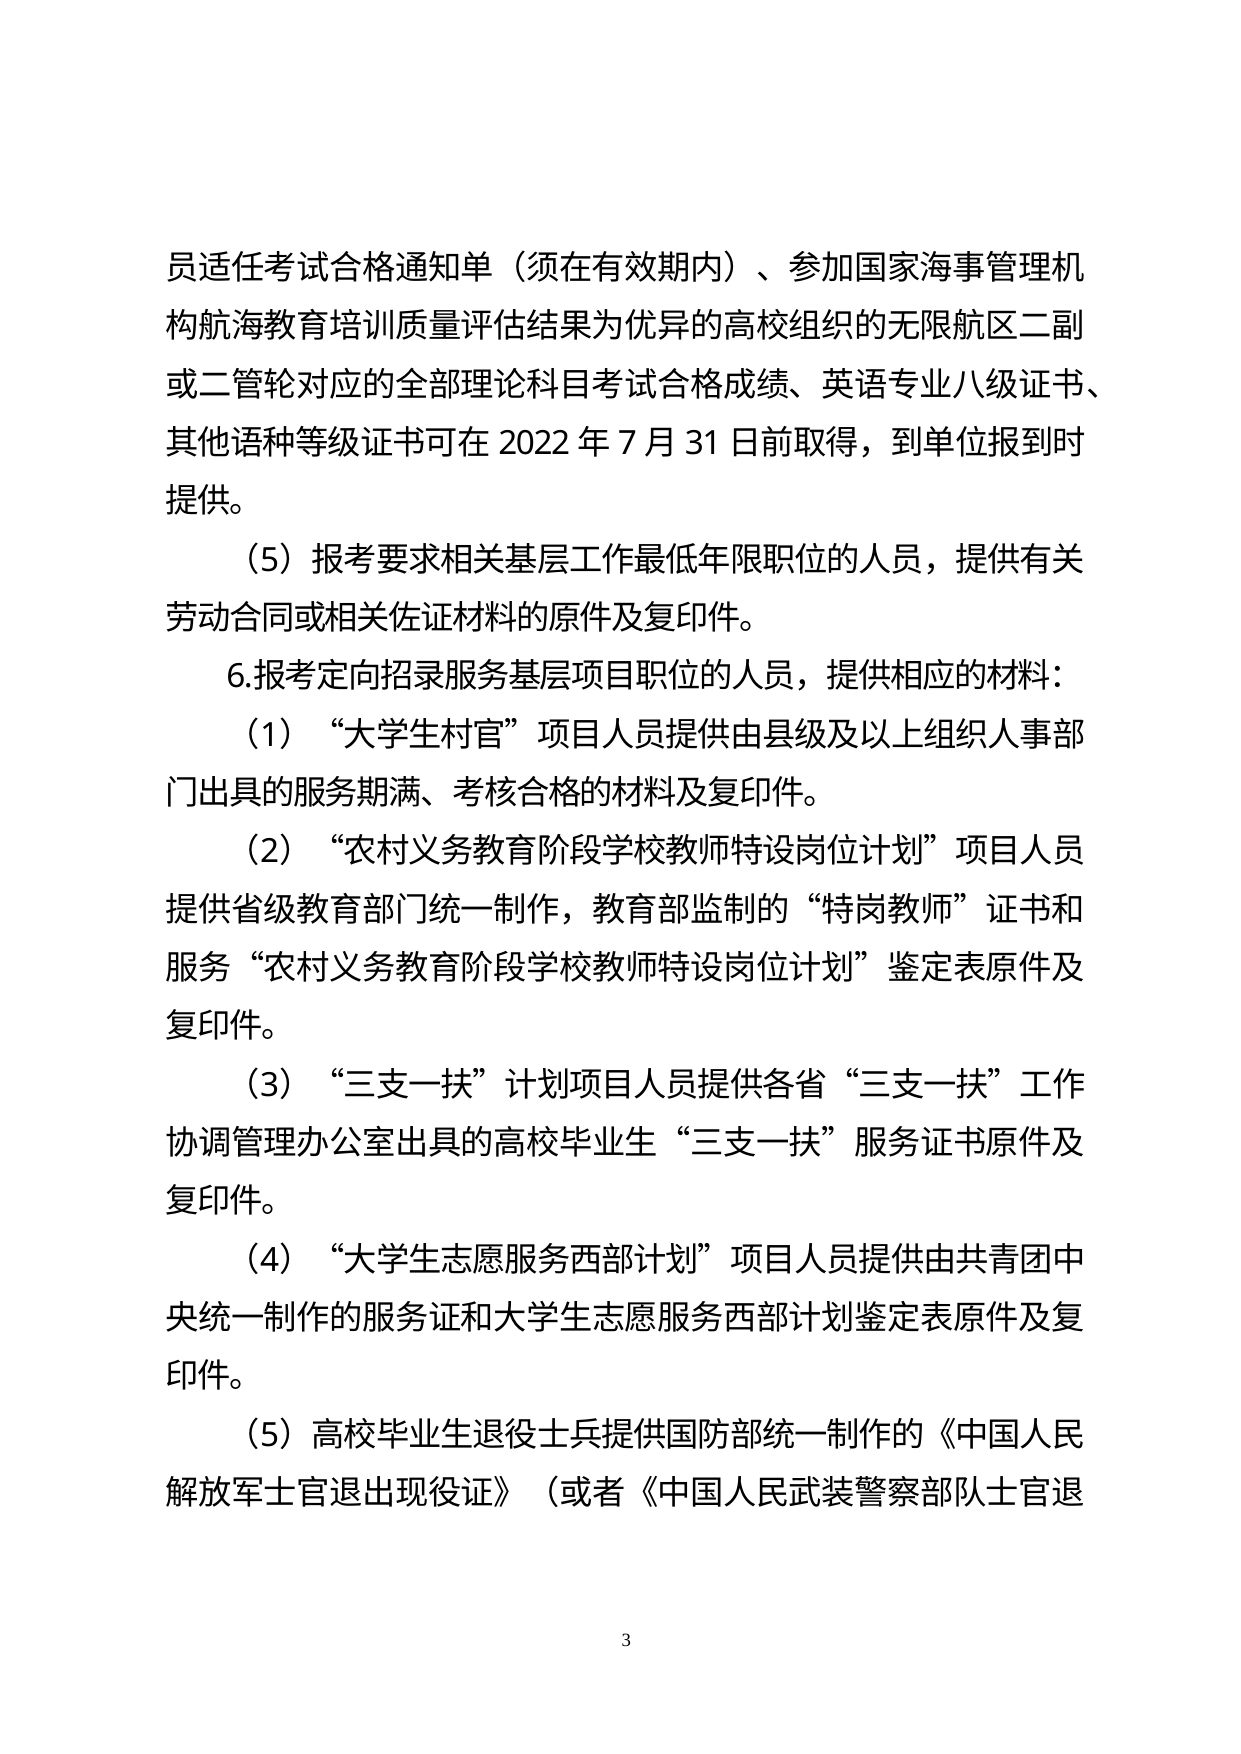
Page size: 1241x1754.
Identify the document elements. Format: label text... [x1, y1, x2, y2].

text （4）“大学生志愿服务西部计划”项目人员提供由共青团中央统一制作的服务证和大学生志愿服务西部计划鉴定表原件及复印件。 [165, 1224, 1087, 1399]
text （3）“三支一扶”计划项目人员提供各省“三支一扶”工作协调管理办公室出具的高校毕业生“三支一扶”服务证书原件及复印件。 [165, 1049, 1087, 1224]
text 6.报考定向招录服务基层项目职位的人员，提供相应的材料： [165, 641, 1087, 699]
text （5）报考要求相关基层工作最低年限职位的人员，提供有关劳动合同或相关佐证材料的原件及复印件。 [165, 524, 1087, 641]
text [165, 233, 1087, 524]
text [165, 1399, 1087, 1516]
text （1）“大学生村官”项目人员提供由县级及以上组织人事部门出具的服务期满、考核合格的材料及复印件。 [165, 699, 1087, 816]
text （2）“农村义务教育阶段学校教师特设岗位计划”项目人员提供省级教育部门统一制作，教育部监制的“特岗教师”证书和服务“农村义务教育阶段学校教师特设岗位计划”鉴定表原件及复印件。 [165, 816, 1087, 1049]
